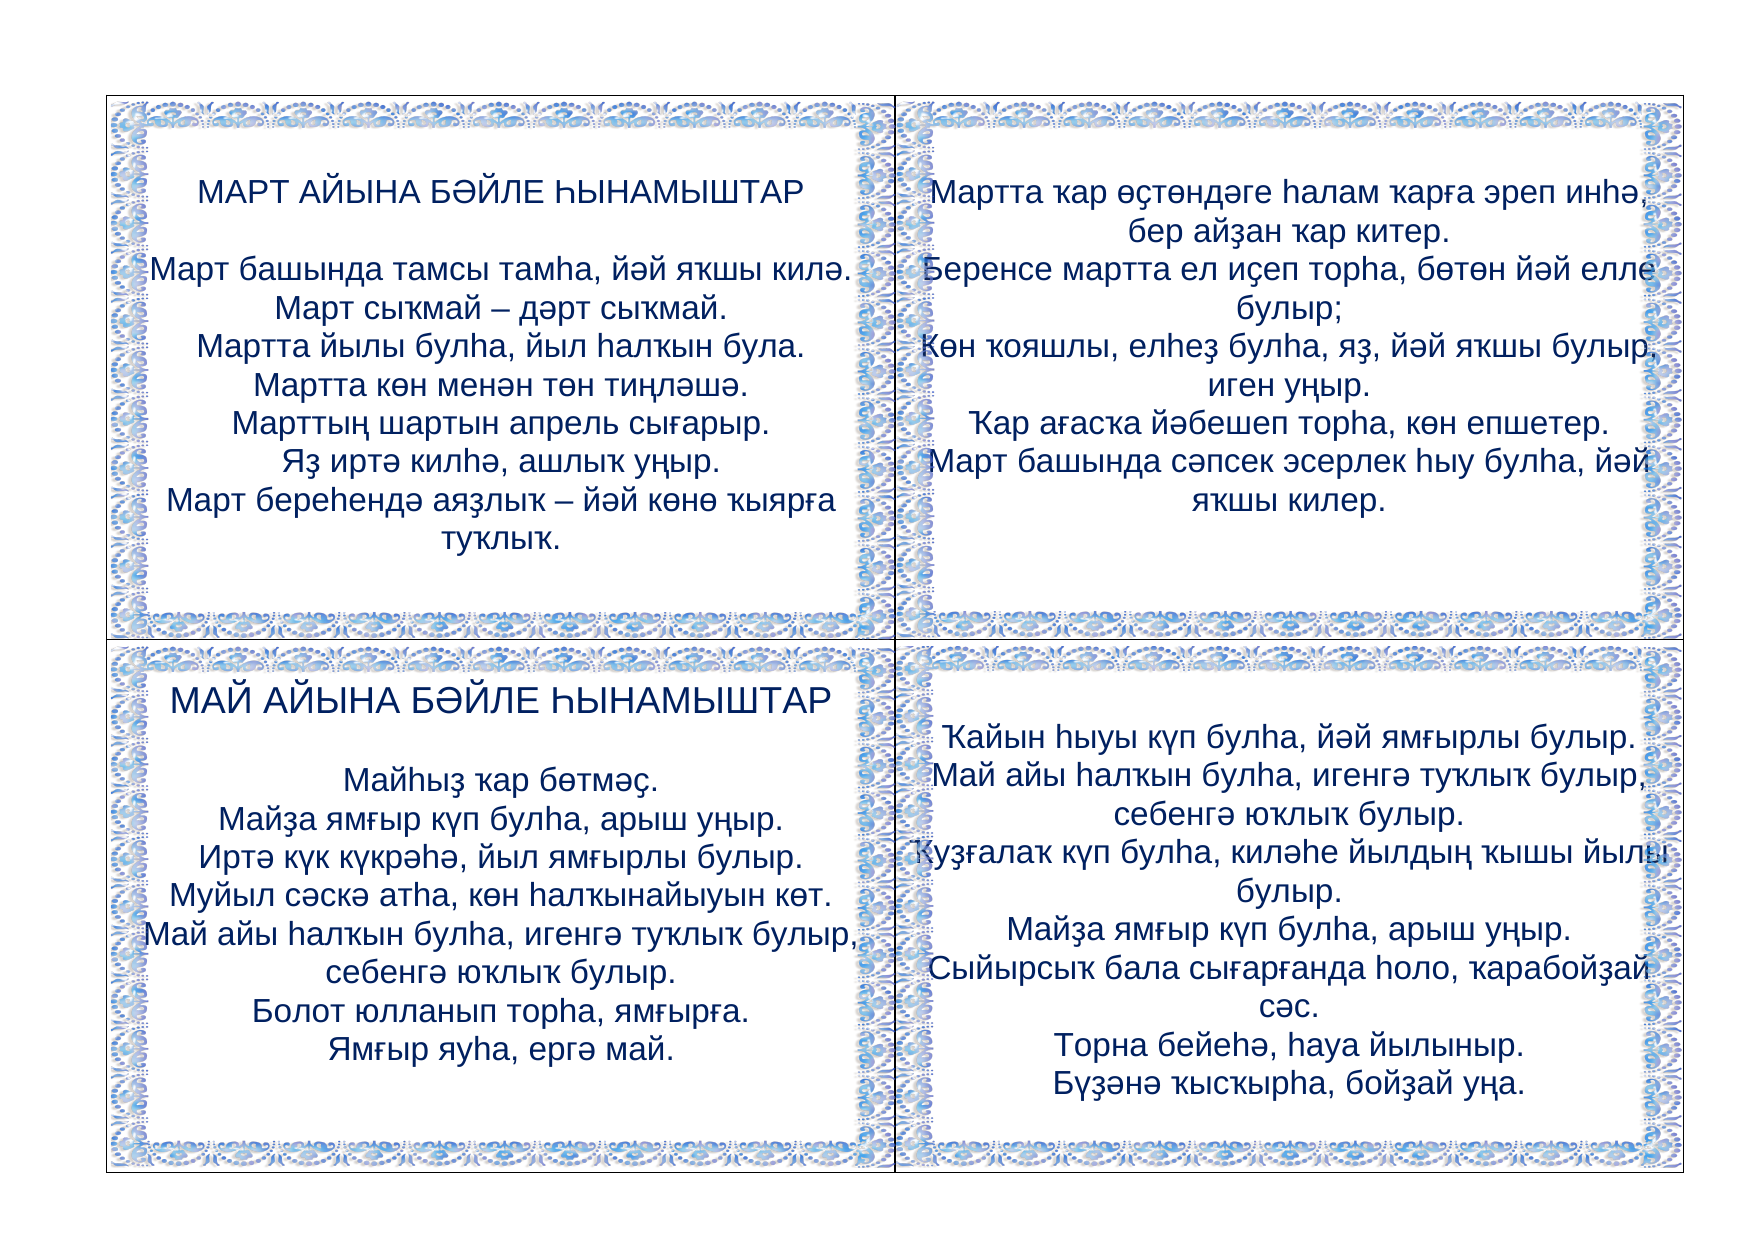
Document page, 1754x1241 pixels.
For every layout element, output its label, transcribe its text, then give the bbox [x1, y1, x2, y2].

table_header МАРТ АЙЫНА БӘЙЛЕ ҺЫНАМЫШТАР Март башында тамсы тамһа, йәй яҡшы килә. Март сыҡмай – дәрт сыҡмай. Мартта йылы булһа, йыл һалҡын була. Мартта көн менән төн тиңләшә. Марттың шартын апрель сығарыр. Яҙ иртә килһә, ашлыҡ уңыр. Март береһендә аяҙлыҡ – йәй көнө ҡыярға туҡлыҡ. [107, 96, 894, 639]
table_header Мартта ҡар өҫтөндәге һалам ҡарға эреп инһә, бер айҙан ҡар китер. Беренсе мартта ел иҫеп торһа, бөтөн йәй елле булыр; Көн ҡояшлы, елһеҙ булһа, яҙ, йәй яҡшы булыр, иген уңыр. Ҡар ағасҡа йәбешеп торһа, көн епшетер. Март башында сәпсек эсерлек һыу булһа, йәй яҡшы килер. [896, 96, 1683, 639]
picture [110, 101, 1682, 640]
table_cell МАЙ АЙЫНА БӘЙЛЕ ҺЫНАМЫШТАР Майһыҙ ҡар бөтмәҫ. Майҙа ямғыр күп булһа, арыш уңыр. Иртә күк күкрәһә, йыл ямғырлы булыр. Муйыл сәскә атһа, көн һалҡынайыуын көт. Май айы һалҡын булһа, игенгә туҡлыҡ булыр, себенгә юҡлыҡ булыр. Болот юлланып торһа, ямғырға. Ямғыр яуһа, ергә май. [107, 640, 894, 1172]
picture [110, 646, 1682, 1168]
table_cell Ҡайын һыуы күп булһа, йәй ямғырлы булыр. Май айы һалҡын булһа, игенгә туҡлыҡ булыр, себенгә юҡлыҡ булыр. Ҡуҙғалаҡ күп булһа, киләһе йылдың ҡышы йылы булыр. Майҙа ямғыр күп булһа, арыш уңыр. Сыйырсыҡ бала сығарғанда һоло, ҡарабойҙай сәс. Торна бейеһә, һауа йылыныр. Бүҙәнә ҡысҡырһа, бойҙай уңа. [896, 640, 1683, 1172]
